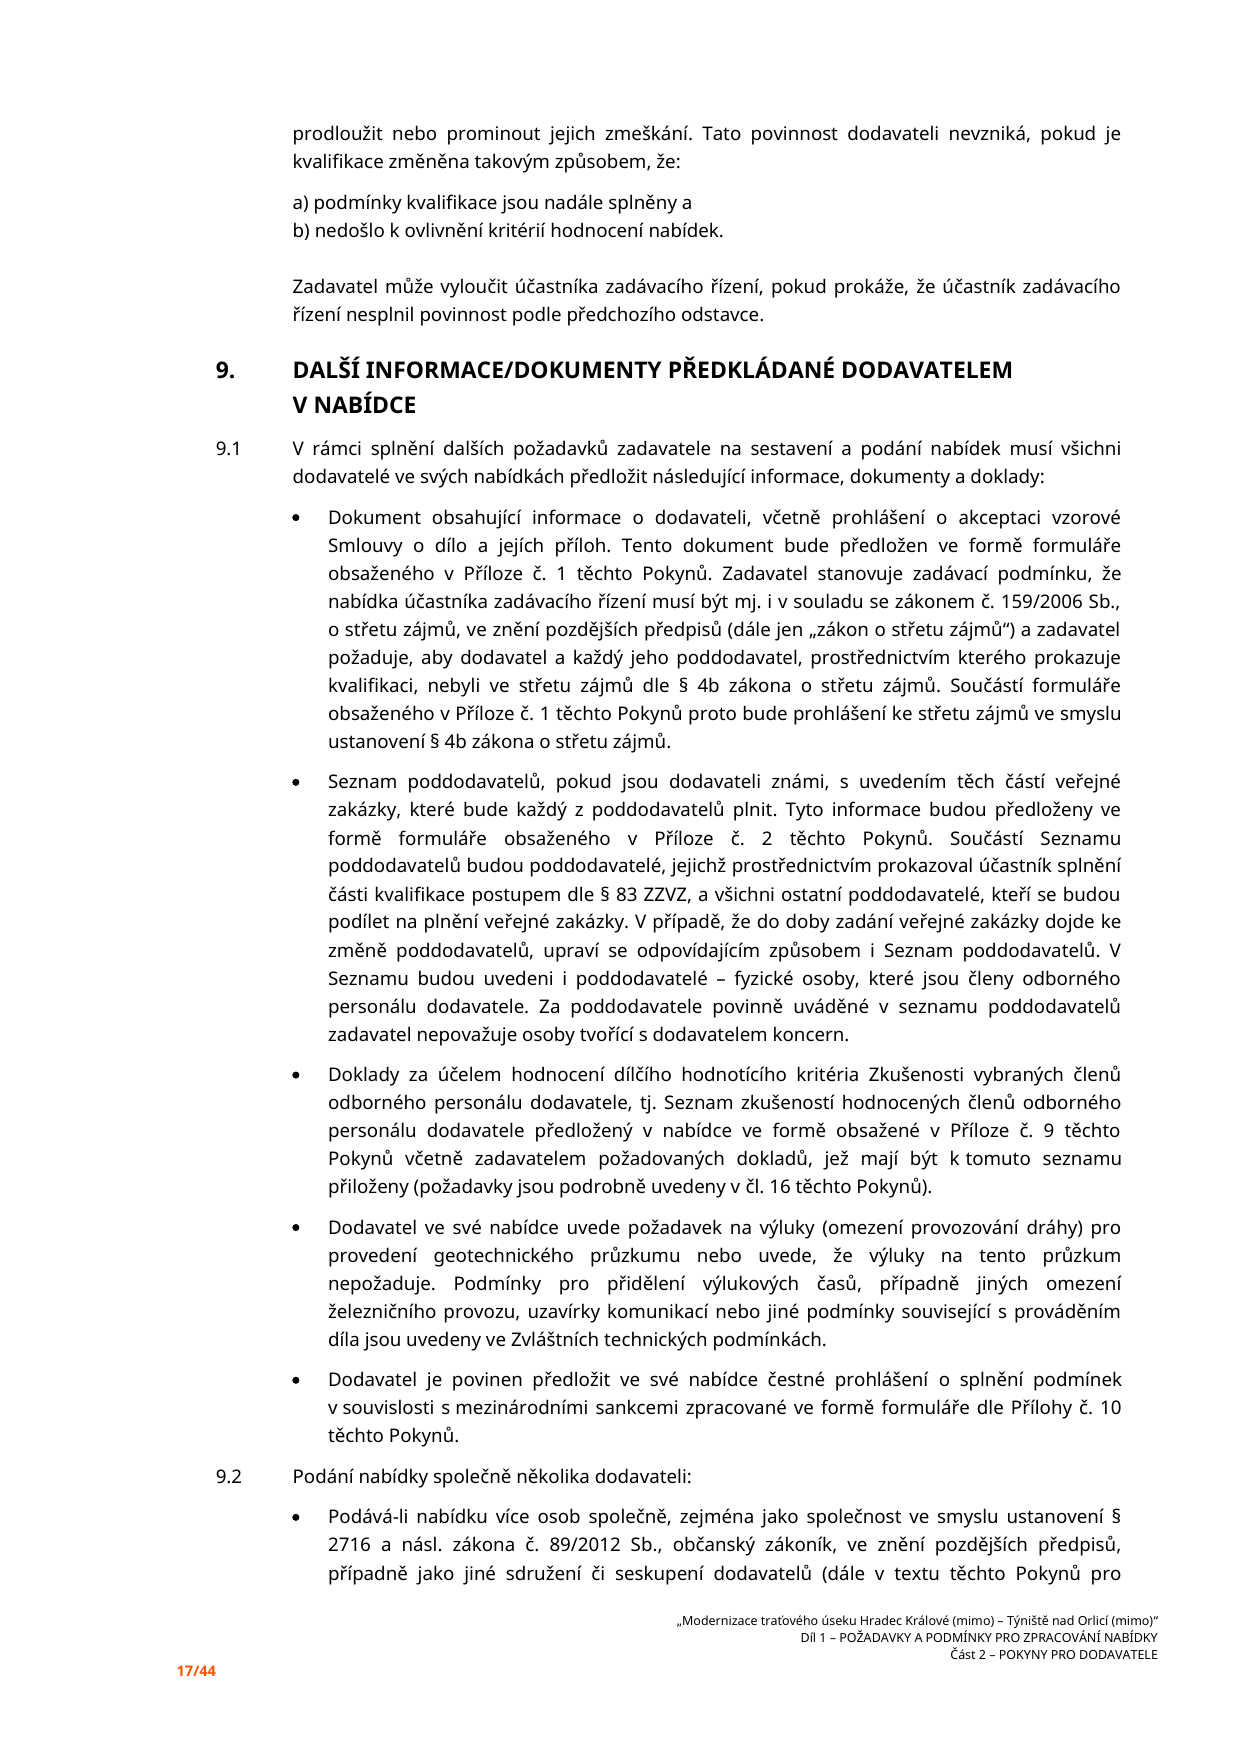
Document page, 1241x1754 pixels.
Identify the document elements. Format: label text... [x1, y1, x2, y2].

text Podání nabídky společně několika dodavateli: [216, 1463, 1122, 1489]
text V rámci splnění dalších požadavků zadavatele na sestavení a podání nabídek musí všichni dodavatelé ve svých nabídkách předložit následující informace, dokumenty a doklady: [216, 436, 1122, 489]
text Dodavatel je povinen předložit ve své nabídce čestné prohlášení o splnění podmínek v souvislosti s mezinárodními sankcemi zpracované ve formě formuláře dle Přílohy č. 10 těchto Pokynů. [292, 1367, 1122, 1448]
text a) podmínky kvalifikace jsou nadále splněny a [292, 189, 1122, 215]
text b) nedošlo k ovlivnění kritérií hodnocení nabídek. [292, 217, 1122, 243]
text Seznam poddodavatelů, pokud jsou dodavateli známi, s uvedením těch částí veřejné zakázky, které bude každý z poddodavatelů plnit. Tyto informace budou předloženy ve formě formuláře obsaženého v Příloze č. 2 těchto Pokynů. Součástí Seznamu poddodavatelů budou poddodavatelé, jejichž prostřednictvím prokazoval účastník splnění části kvalifikace postupem dle § 83 ZZVZ, a všichni ostatní poddodavatelé, kteří se budou podílet na plnění veřejné zakázky. V případě, že do doby zadání veřejné zakázky dojde ke změně poddodavatelů, upraví se odpovídajícím způsobem i Seznam poddodavatelů. V Seznamu budou uvedeni i poddodavatelé – fyzické osoby, které jsou členy odborného personálu dodavatele. Za poddodavatele povinně uváděné v seznamu poddodavatelů zadavatel nepovažuje osoby tvořící s dodavatelem koncern. [292, 769, 1122, 1046]
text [292, 121, 1122, 174]
text Dodavatel ve své nabídce uvede požadavek na výluky (omezení provozování dráhy) pro provedení geotechnického průzkumu nebo uvede, že výluky na tento průzkum nepožaduje. Podmínky pro přidělení výlukových časů, případně jiných omezení železničního provozu, uzavírky komunikací nebo jiné podmínky související s prováděním díla jsou uvedeny ve Zvláštních technických podmínkách. [292, 1214, 1122, 1352]
text Zadavatel může vyloučit účastníka zadávacího řízení, pokud prokáže, že účastník zadávacího řízení nesplnil povinnost podle předchozího odstavce. [292, 273, 1122, 327]
text DALŠÍ INFORMACE/DOKUMENTY PŘEDKLÁDANÉ DODAVATELEM v NABÍDCE [216, 354, 1122, 420]
text Doklady za účelem hodnocení dílčího hodnotícího kritéria Zkušenosti vybraných členů odborného personálu dodavatele, tj. Seznam zkušeností hodnocených členů odborného personálu dodavatele předložený v nabídce ve formě obsažené v Příloze č. 9 těchto Pokynů včetně zadavatelem požadovaných dokladů, jež mají být k tomuto seznamu přiloženy (požadavky jsou podrobně uvedeny v čl. 16 těchto Pokynů). [292, 1061, 1122, 1199]
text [292, 1504, 1122, 1585]
text Dokument obsahující informace o dodavateli, včetně prohlášení o akceptaci vzorové Smlouvy o dílo a jejích příloh. Tento dokument bude předložen ve formě formuláře obsaženého v Příloze č. 1 těchto Pokynů. Zadavatel stanovuje zadávací podmínku, že nabídka účastníka zadávacího řízení musí být mj. i v souladu se zákonem č. 159/2006 Sb., o střetu zájmů, ve znění pozdějších předpisů (dále jen „zákon o střetu zájmů“) a zadavatel požaduje, aby dodavatel a každý jeho poddodavatel, prostřednictvím kterého prokazuje kvalifikaci, nebyli ve střetu zájmů dle § 4b zákona o střetu zájmů. Součástí formuláře obsaženého v Příloze č. 1 těchto Pokynů proto bude prohlášení ke střetu zájmů ve smyslu ustanovení § 4b zákona o střetu zájmů. [292, 504, 1122, 754]
